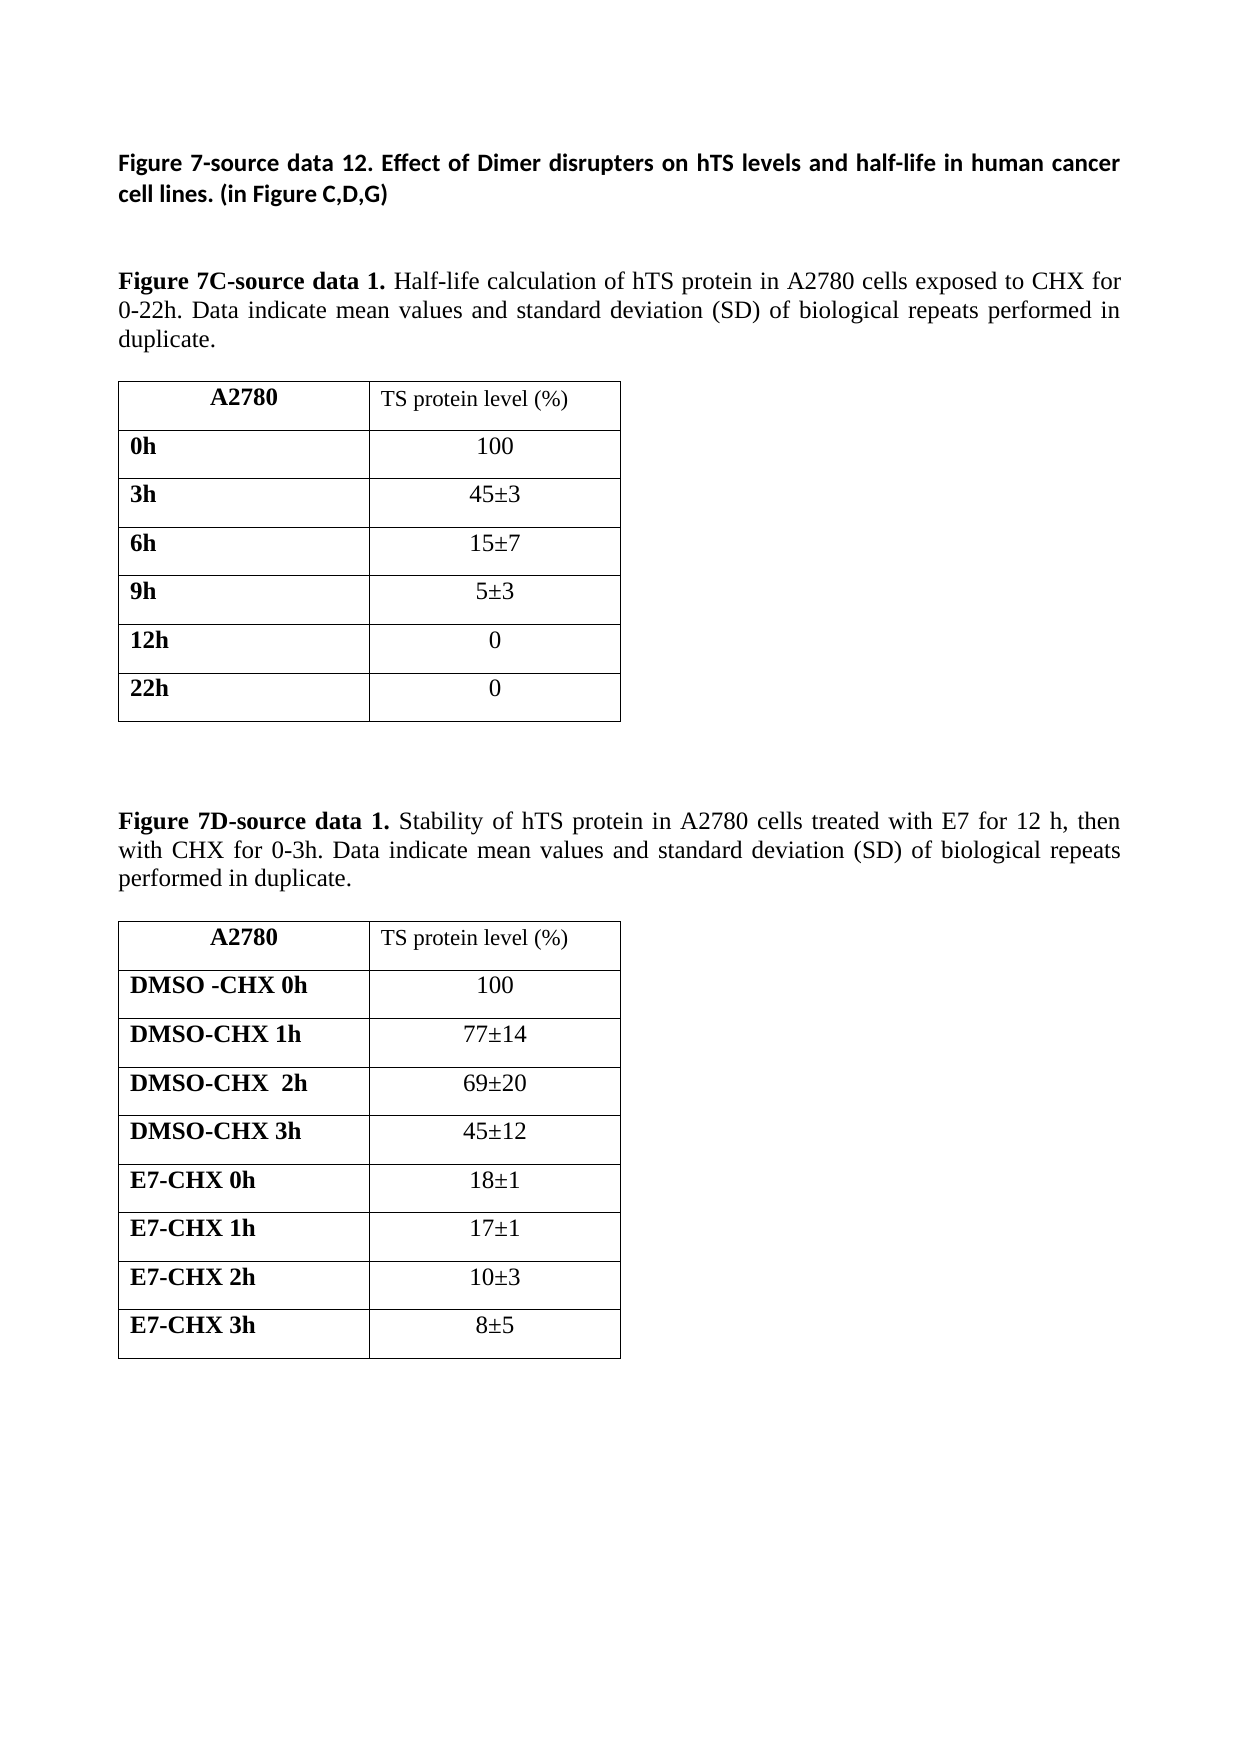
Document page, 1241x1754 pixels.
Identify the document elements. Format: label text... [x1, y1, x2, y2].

table_cell 100 [370, 431, 620, 478]
table_cell DMSO-CHX 2h [119, 1068, 369, 1115]
table_header TS protein level (%) [370, 382, 620, 430]
table_cell 77±14 [370, 1019, 620, 1067]
table_cell 9h [119, 576, 369, 624]
table_cell 6h [119, 528, 369, 575]
table_cell DMSO -CHX 0h [119, 971, 369, 1018]
table_cell 10±3 [370, 1262, 620, 1309]
table_cell 0 [370, 625, 620, 672]
table_cell DMSO-CHX 1h [119, 1019, 369, 1067]
table_header A2780 [119, 382, 369, 430]
table_cell DMSO-CHX 3h [119, 1116, 369, 1164]
text Figure 7-source data 12. Effect of Dimer disrupters on hTS levels and half-life in human cancer cell lines. (in Figure C,D,G) [118, 148, 1122, 209]
table_cell 0h [119, 431, 369, 478]
table_cell 69±20 [370, 1068, 620, 1115]
table_cell E7-CHX 1h [119, 1213, 369, 1261]
text Figure 7D-source data 1. Stability of hTS protein in A2780 cells treated with E7 for 12 h, then with CHX for 0-3h. Data indicate mean values and standard deviation (SD) of biological repeats performed in duplicate. [118, 806, 1122, 892]
table_cell 5±3 [370, 576, 620, 624]
table_cell 100 [370, 971, 620, 1018]
text Figure 7C-source data 1. Half-life calculation of hTS protein in A2780 cells exposed to CHX for 0-22h. Data indicate mean values and standard deviation (SD) of biological repeats performed in duplicate. [118, 266, 1122, 352]
table_cell E7-CHX 0h [119, 1165, 369, 1212]
table_cell 45±12 [370, 1116, 620, 1164]
table_cell 18±1 [370, 1165, 620, 1212]
table_header TS protein level (%) [370, 922, 620, 969]
table_cell 12h [119, 625, 369, 672]
table_cell E7-CHX 3h [119, 1310, 369, 1358]
table_cell 45±3 [370, 479, 620, 527]
table_header A2780 [119, 922, 369, 969]
table_cell 17±1 [370, 1213, 620, 1261]
table_cell 8±5 [370, 1310, 620, 1358]
table_cell E7-CHX 2h [119, 1262, 369, 1309]
table_cell 22h [119, 674, 369, 721]
table_cell 0 [370, 674, 620, 721]
table_cell 3h [119, 479, 369, 527]
table_cell 15±7 [370, 528, 620, 575]
